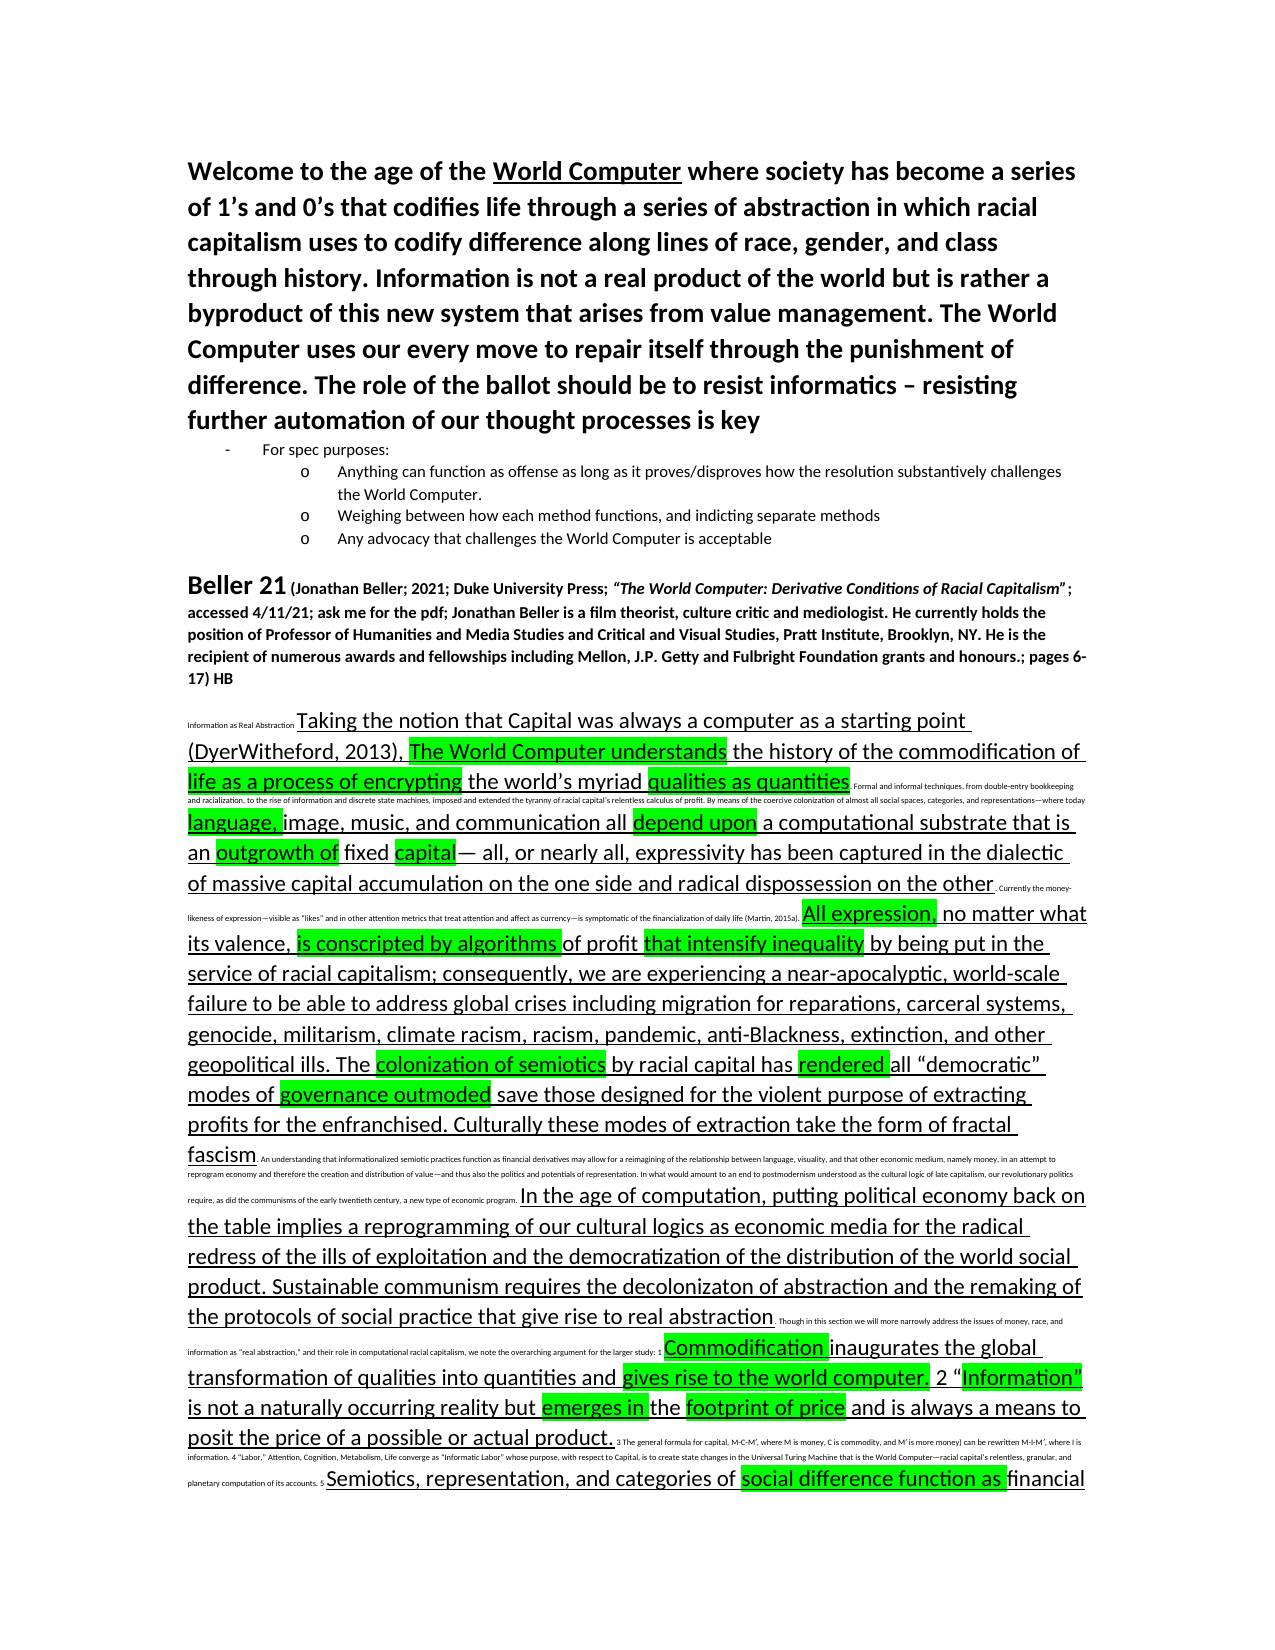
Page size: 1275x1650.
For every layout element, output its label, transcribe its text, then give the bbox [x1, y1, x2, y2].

list Any advocacy that challenges the World Computer is acceptable [300, 528, 1087, 549]
text Beller 21 (Jonathan Beller; 2021; Duke University Press; “The World Computer: Derivative Conditions of Racial Capitalism”; accessed 4/11/21; ask me for the pdf; Jonathan Beller is a film theorist, culture critic and mediologist. He currently holds the position of Professor of Humanities and Media Studies and Critical and Visual Studies, Pratt Institute, Brooklyn, NY. He is the recipient of numerous awards and fellowships including Mellon, J.P. Getty and Fulbright Foundation grants and honours.; pages 6-17) HB [187, 568, 1087, 688]
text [187, 707, 1087, 1492]
subtitle Welcome to the age of the World Computer where society has become a series of 1’s and 0’s that codifies life through a series of abstraction in which racial capitalism uses to codify difference along lines of race, gender, and class through history. Information is not a real product of the world but is rather a byproduct of this new system that arises from value management. The World Computer uses our every move to repair itself through the punishment of difference. The role of the ballot should be to resist informatics – resisting further automation of our thought processes is key [187, 154, 1087, 437]
list For spec purposes: [225, 439, 1087, 459]
list Anything can function as offense as long as it proves/disproves how the resolution substantively challenges the World Computer. [300, 461, 1087, 504]
list Weighing between how each method functions, and indicting separate methods [300, 506, 1087, 527]
